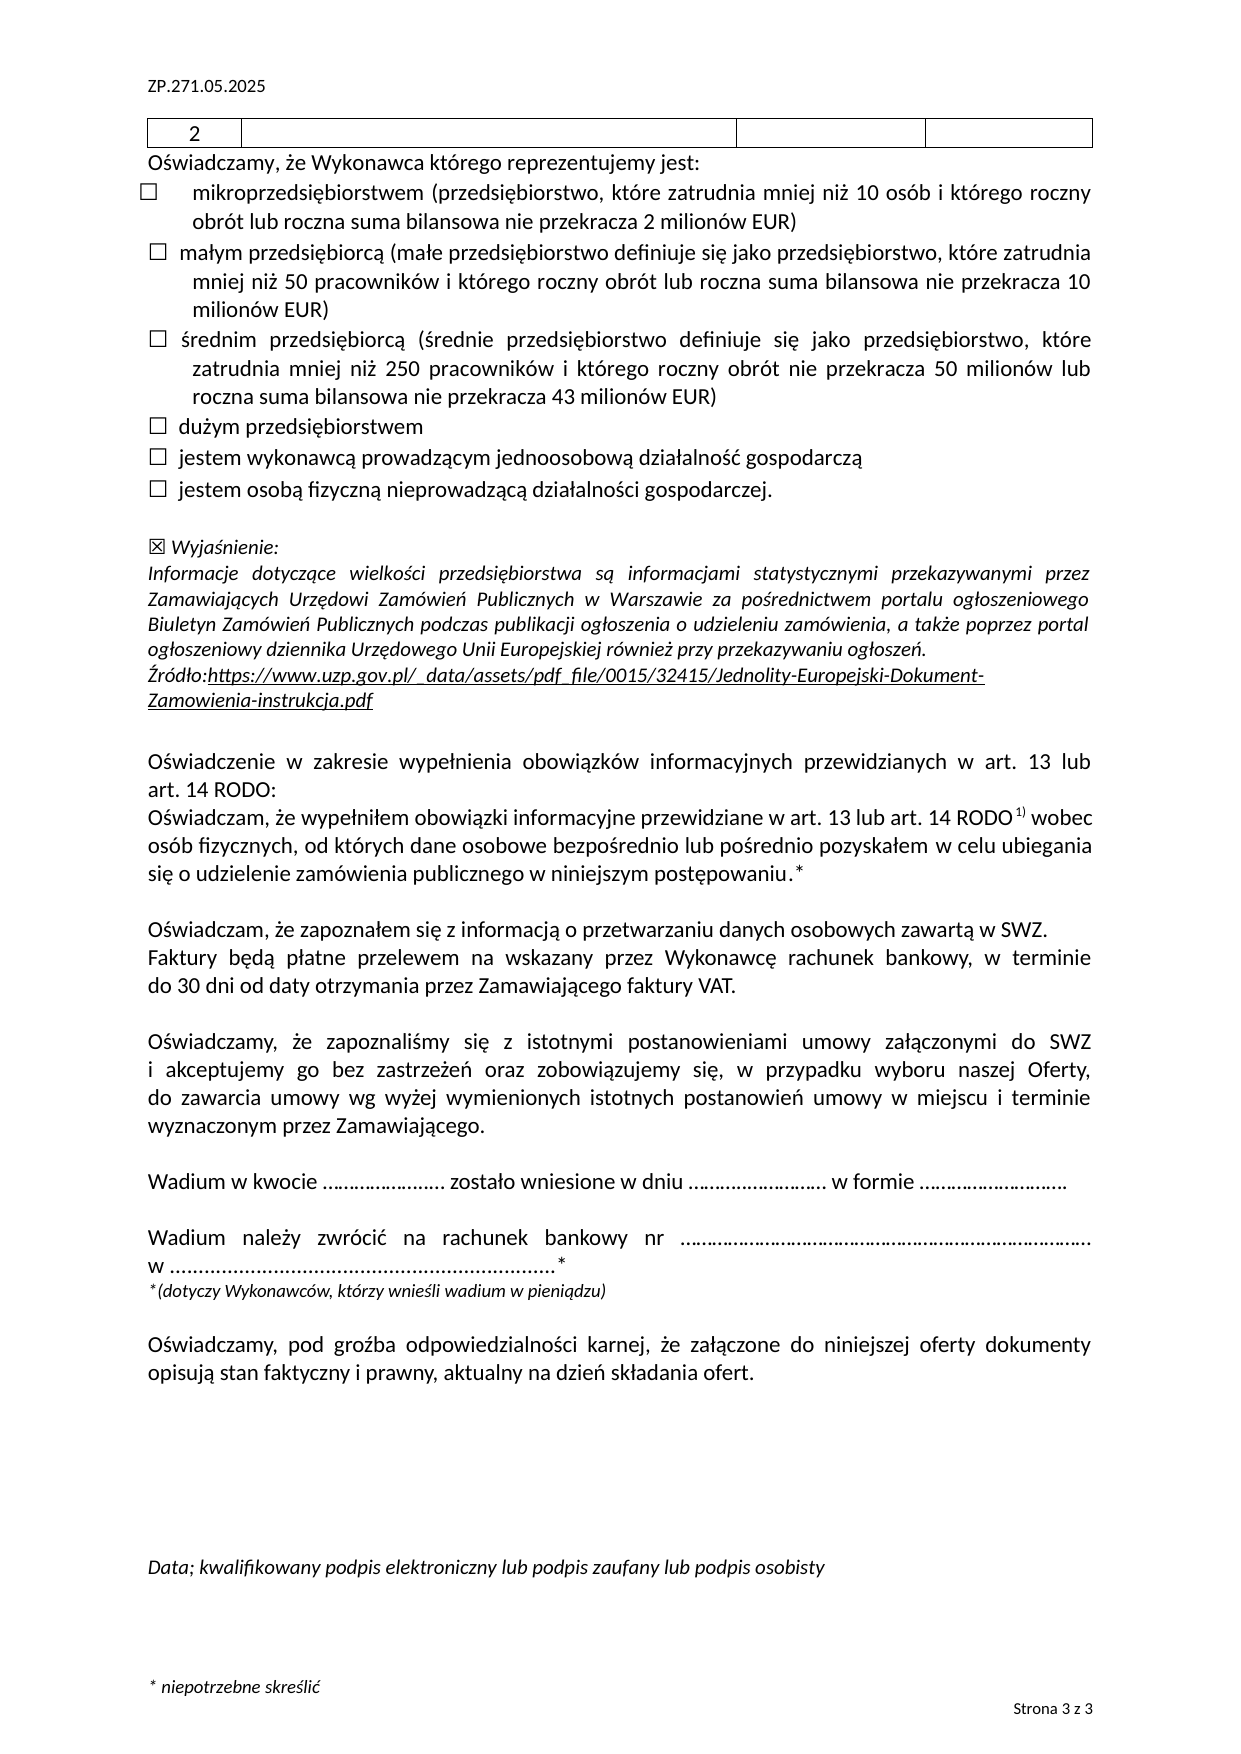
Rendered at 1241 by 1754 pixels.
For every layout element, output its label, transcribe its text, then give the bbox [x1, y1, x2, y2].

text Oświadczamy, pod groźba odpowiedzialności karnej, że załączone do niniejszej oferty dokumenty opisują stan faktyczny i prawny, aktualny na dzień składania ofert. [148, 1330, 1093, 1386]
text Oświadczamy, że zapoznaliśmy się z istotnymi postanowieniami umowy załączonymi do SWZ i akceptujemy go bez zastrzeżeń oraz zobowiązujemy się, w przypadku wyboru naszej Oferty, do zawarcia umowy wg wyżej wymienionych istotnych postanowień umowy w miejscu i terminie wyznaczonym przez Zamawiającego. [148, 1027, 1093, 1139]
text Faktury będą płatne przelewem na wskazany przez Wykonawcę rachunek bankowy, w terminie do 30 dni od daty otrzymania przez Zamawiającego faktury VAT. [148, 943, 1093, 999]
text Oświadczam, że zapoznałem się z informacją o przetwarzaniu danych osobowych zawartą w SWZ. [148, 915, 1093, 943]
text dużym przedsiębiorstwem [148, 410, 1093, 441]
table_cell [926, 119, 1092, 147]
text Oświadczam, że wypełniłem obowiązki informacyjne przewidziane w art. 13 lub art. 14 RODO1) wobec osób fizycznych, od których dane osobowe bezpośrednio lub pośrednio pozyskałem w celu ubiegania się o udzielenie zamówienia publicznego w niniejszym postępowaniu.* [148, 803, 1093, 887]
text jestem osobą fizyczną nieprowadzącą działalności gospodarczej. [148, 473, 1093, 504]
text mikroprzedsiębiorstwem (przedsiębiorstwo, które zatrudnia mniej niż 10 osób i którego roczny obrót lub roczna suma bilansowa nie przekracza 2 milionów EUR) [133, 176, 1093, 236]
table_cell [242, 119, 736, 147]
text Informacje dotyczące wielkości przedsiębiorstwa są informacjami statystycznymi przekazywanymi przez Zamawiających Urzędowi Zamówień Publicznych w Warszawie za pośrednictwem portalu ogłoszeniowego Biuletyn Zamówień Publicznych podczas publikacji ogłoszenia o udzieleniu zamówienia, a także poprzez portal ogłoszeniowy dziennika Urzędowego Unii Europejskiej również przy przekazywaniu ogłoszeń. [148, 560, 1093, 662]
text Wadium w kwocie ………………..… zostało wniesione w dniu ………..…………… w formie ………………………. [148, 1167, 1093, 1195]
table_cell [737, 119, 925, 147]
text Wadium należy zwrócić na rachunek bankowy nr …………………………………………………………………… w ...................................................................* [148, 1223, 1093, 1279]
text Data; kwalifikowany podpis elektroniczny lub podpis zaufany lub podpis osobisty [148, 1554, 1093, 1580]
text *(dotyczy Wykonawców, którzy wnieśli wadium w pieniądzu) [148, 1279, 1093, 1302]
text Źródło:https://www.uzp.gov.pl/_data/assets/pdf_file/0015/32415/Jednolity-Europejski-Dokument-Zamowienia-instrukcja.pdf [148, 662, 1093, 713]
table_cell 2 [148, 119, 241, 147]
text Oświadczamy, że Wykonawca którego reprezentujemy jest: [148, 148, 1093, 176]
text średnim przedsiębiorcą (średnie przedsiębiorstwo definiuje się jako przedsiębiorstwo, które zatrudnia mniej niż 250 pracowników i którego roczny obrót nie przekracza 50 milionów lub roczna suma bilansowa nie przekracza 43 milionów EUR) [148, 323, 1093, 410]
text Wyjaśnienie: [148, 532, 1093, 560]
text małym przedsiębiorcą (małe przedsiębiorstwo definiuje się jako przedsiębiorstwo, które zatrudnia mniej niż 50 pracowników i którego roczny obrót lub roczna suma bilansowa nie przekracza 10 milionów EUR) [148, 236, 1093, 323]
text jestem wykonawcą prowadzącym jednoosobową działalność gospodarczą [148, 441, 1093, 473]
text Oświadczenie w zakresie wypełnienia obowiązków informacyjnych przewidzianych w art. 13 lub art. 14 RODO: [148, 747, 1093, 803]
